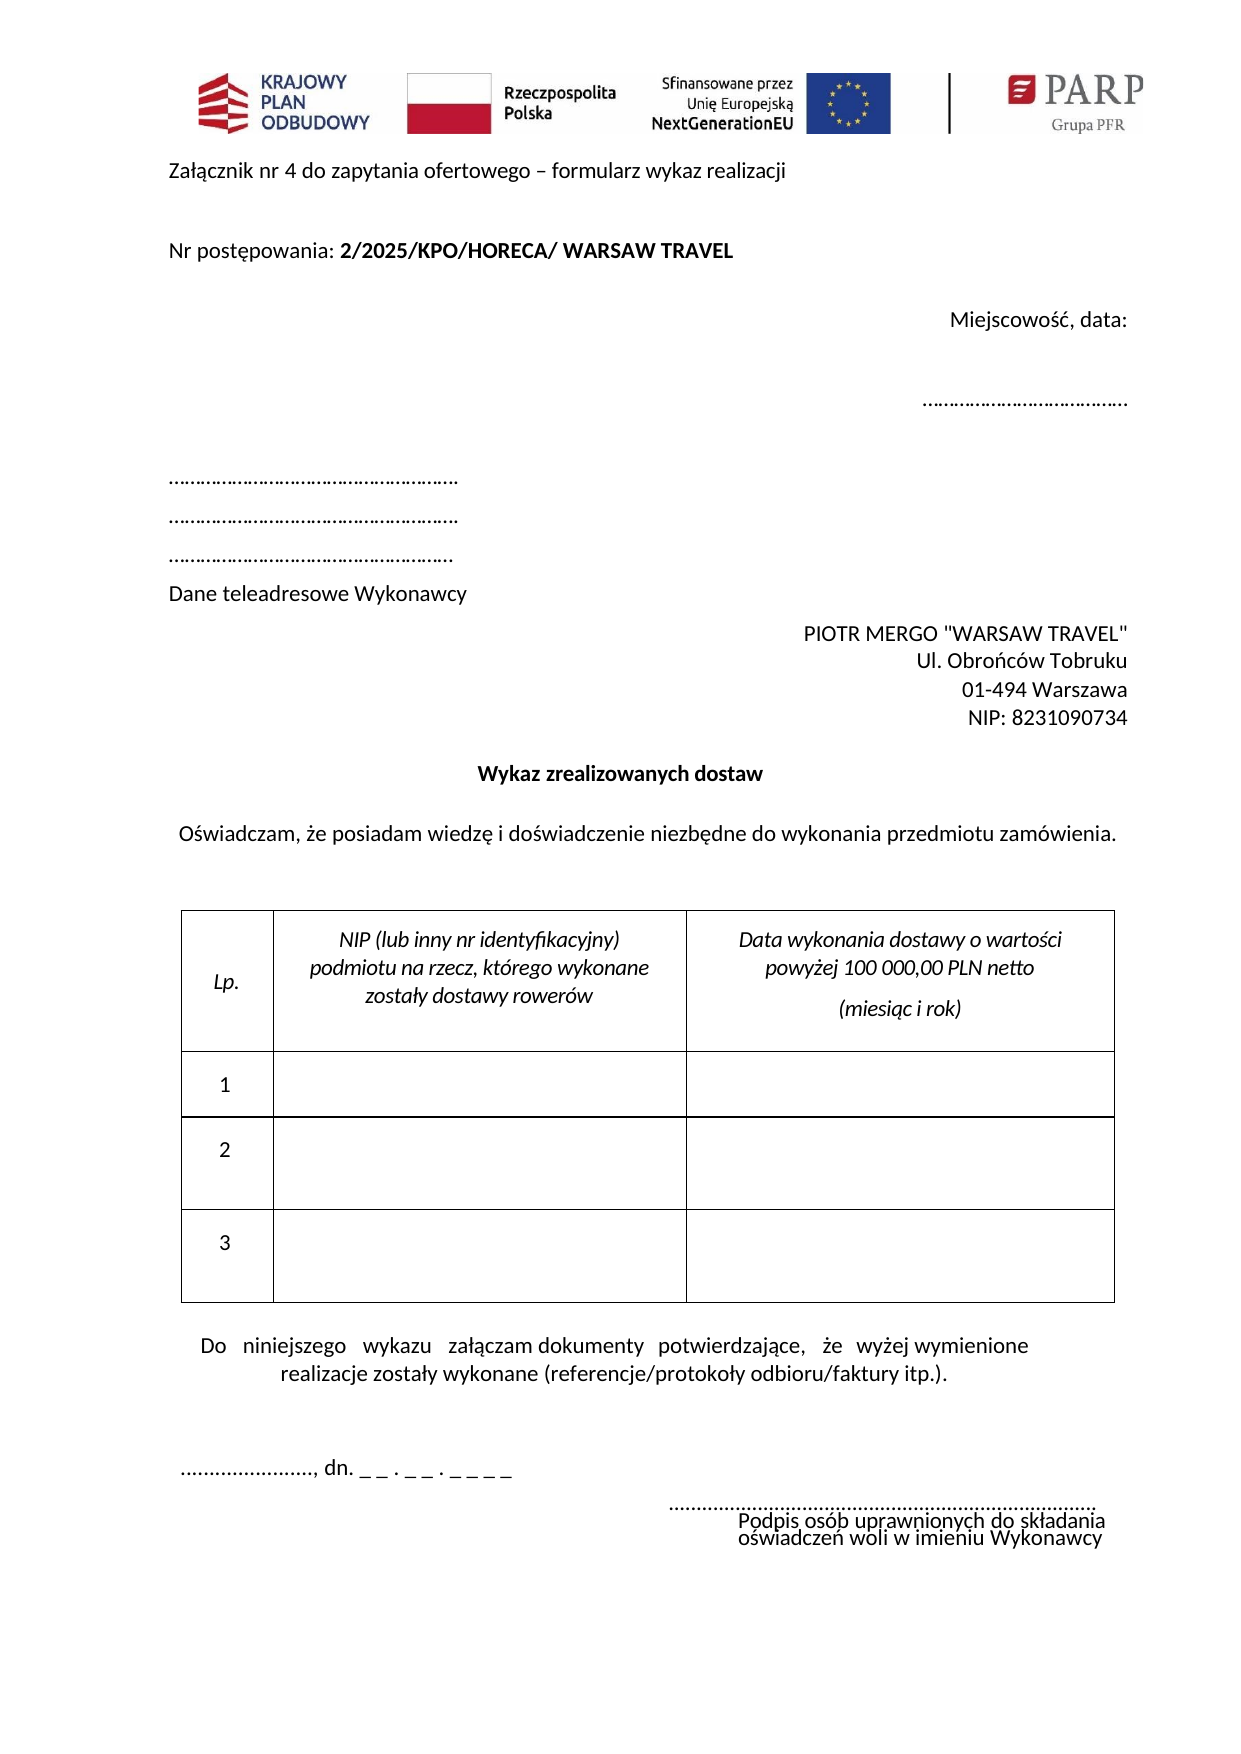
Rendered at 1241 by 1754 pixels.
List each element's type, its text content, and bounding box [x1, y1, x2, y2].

text Do niniejszego wykazu załączam dokumenty potwierdzające, że wyżej wymienione realizacje zostały wykonane (referencje/protokoły odbioru/faktury itp.). [169, 1331, 1060, 1387]
table_header NIP (lub inny nr identyfikacyjny) podmiotu na rzecz, którego wykonane zostały dostawy rowerów [274, 911, 686, 1051]
table_cell [274, 1052, 686, 1116]
table_cell [687, 1210, 1114, 1302]
table_cell [274, 1118, 686, 1209]
table_header Lp. [182, 911, 273, 1051]
table_cell 2 [182, 1118, 273, 1209]
text ………………………………………………. [169, 462, 1128, 490]
picture [198, 73, 1144, 134]
text ……………………………………………… [169, 540, 1128, 568]
text ………………………………… [169, 384, 1128, 412]
table_cell [274, 1210, 686, 1302]
text Oświadczam, że posiadam wiedzę i doświadczenie niezbędne do wykonania przedmiotu zamówienia. [169, 819, 1128, 847]
text 01-494 Warszawa [169, 675, 1128, 703]
text Dane teleadresowe Wykonawcy [169, 579, 1128, 607]
table_cell 3 [182, 1210, 273, 1302]
text ......................., dn. _ _ . _ _ . _ _ _ _ [180, 1453, 521, 1481]
title Wykaz zrealizowanych dostaw [169, 759, 1072, 787]
text NIP: 8231090734 [169, 703, 1128, 731]
text Nr postępowania: 2/2025/KPO/HORECA/ WARSAW TRAVEL [169, 240, 1128, 263]
text Załącznik nr 4 do zapytania ofertowego – formularz wykaz realizacji [169, 156, 1128, 184]
text ………………………………………………. [169, 501, 1128, 529]
table_cell [687, 1052, 1114, 1116]
text Miejscowość, data: [169, 305, 1128, 333]
table_header Data wykonania dostawy o wartości powyżej 100 000,00 PLN netto (miesiąc i rok) [687, 911, 1114, 1051]
text ............................................................................. [668, 1491, 1128, 1516]
table_cell [687, 1118, 1114, 1209]
text PIOTR MERGO "WARSAW TRAVEL" [169, 619, 1128, 647]
text Podpis osób uprawnionych do składania oświadczeń woli w imieniu Wykonawcy [738, 1516, 1128, 1548]
table_cell 1 [182, 1052, 273, 1116]
text Ul. Obrońców Tobruku [169, 647, 1128, 675]
